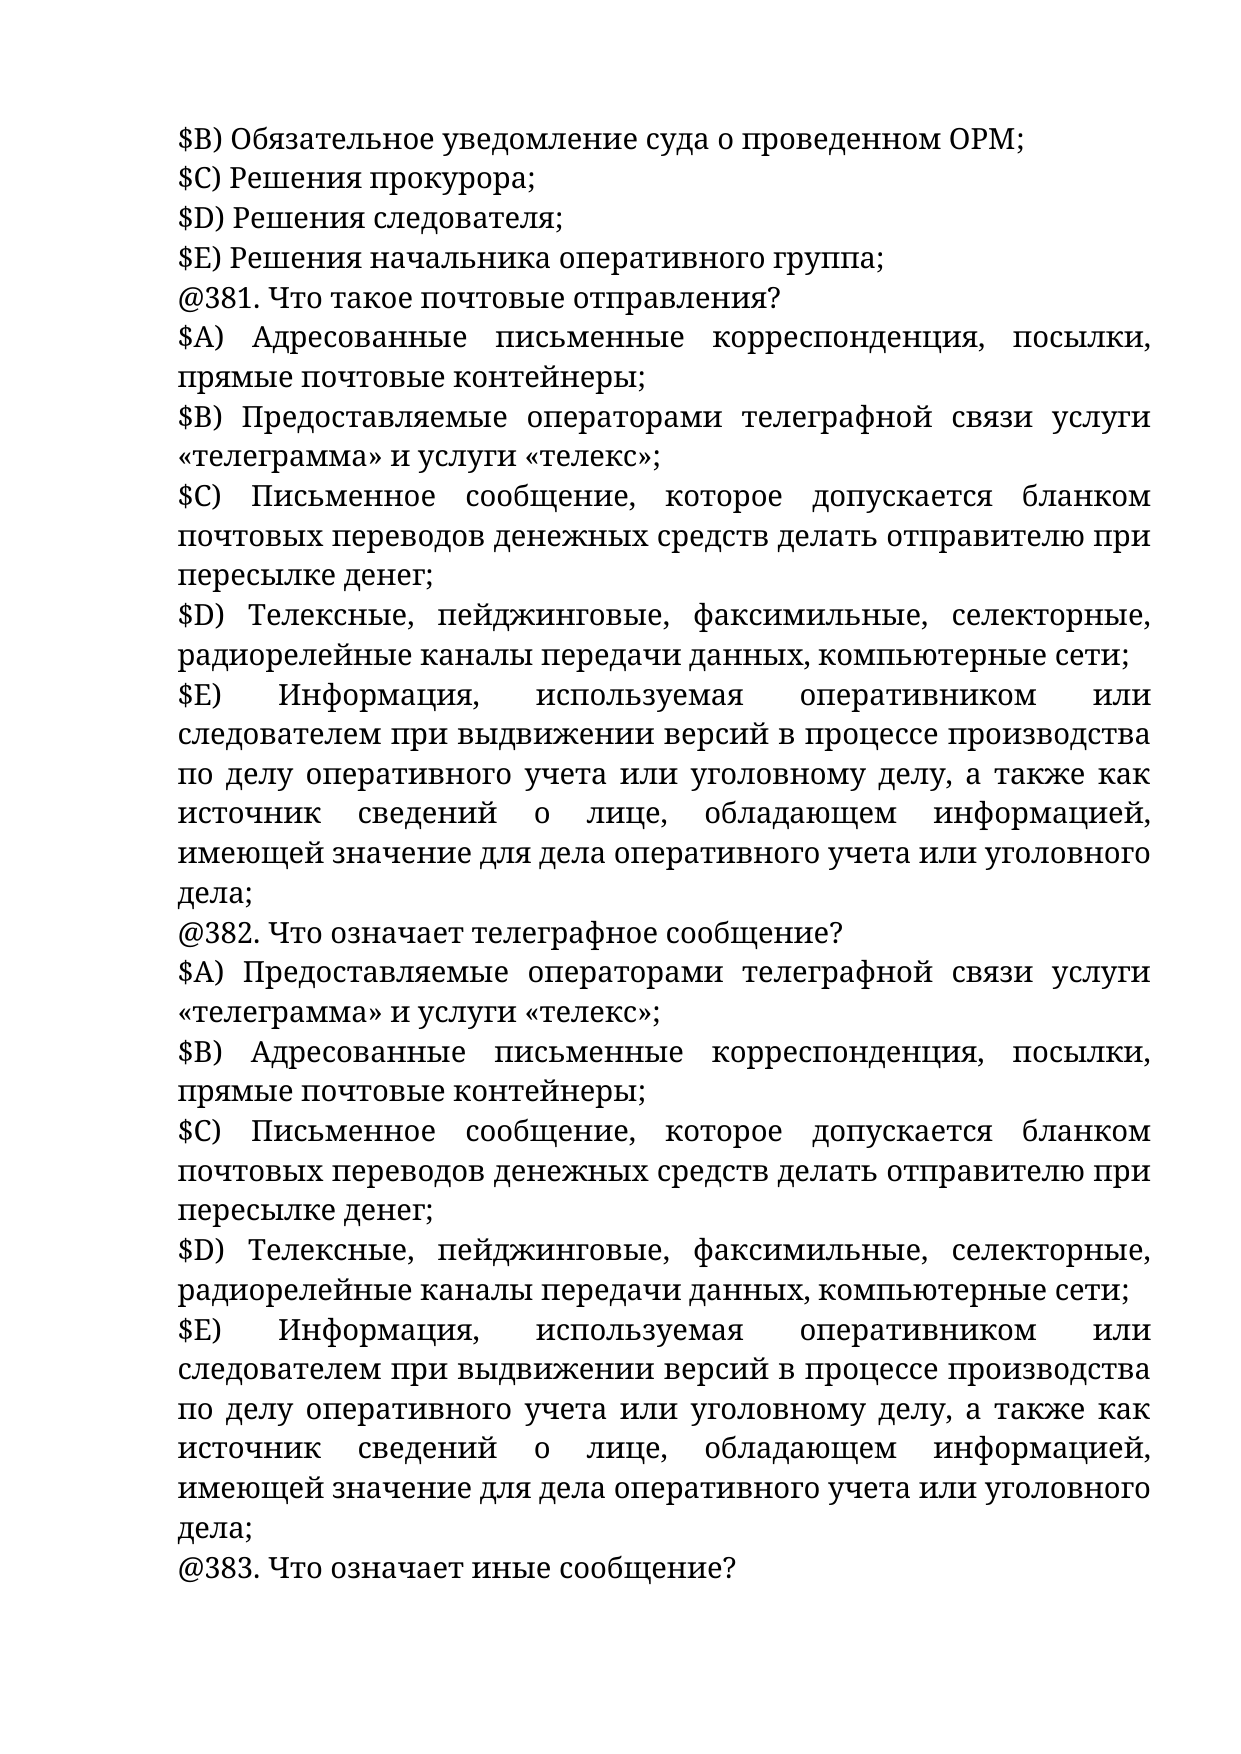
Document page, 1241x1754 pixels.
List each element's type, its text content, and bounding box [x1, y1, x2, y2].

text $B) Обязательное уведомление суда о проведенном ОРМ; [177, 118, 1152, 158]
text $B) Предоставляемые операторами телеграфной связи услуги «телеграмма» и услуги «телекс»; [177, 396, 1152, 475]
text $A) Предоставляемые операторами телеграфной связи услуги «телеграмма» и услуги «телекс»; [177, 952, 1152, 1031]
text $D) Решения следователя; [177, 197, 1152, 237]
text $D) Телексные, пейджинговые, факсимильные, селекторные, радиорелейные каналы передачи данных, компьютерные сети; [177, 1229, 1152, 1309]
text $B) Адресованные письменные корреспонденция, посылки, прямые почтовые контейнеры; [177, 1031, 1152, 1110]
text $A) Адресованные письменные корреспонденция, посылки, прямые почтовые контейнеры; [177, 317, 1152, 396]
text $D) Телексные, пейджинговые, факсимильные, селекторные, радиорелейные каналы передачи данных, компьютерные сети; [177, 594, 1152, 674]
text @382. Что означает телеграфное сообщение? [177, 912, 1152, 952]
text @381. Что такое почтовые отправления? [177, 277, 1152, 317]
text $C) Решения прокурора; [177, 158, 1152, 197]
text @383. Что означает иные сообщение? [177, 1547, 1152, 1587]
text $E) Решения начальника оперативного группа; [177, 237, 1152, 277]
text $C) Письменное сообщение, которое допускается бланком почтовых переводов денежных средств делать отправителю при пересылке денег; [177, 475, 1152, 594]
text $C) Письменное сообщение, которое допускается бланком почтовых переводов денежных средств делать отправителю при пересылке денег; [177, 1110, 1152, 1229]
